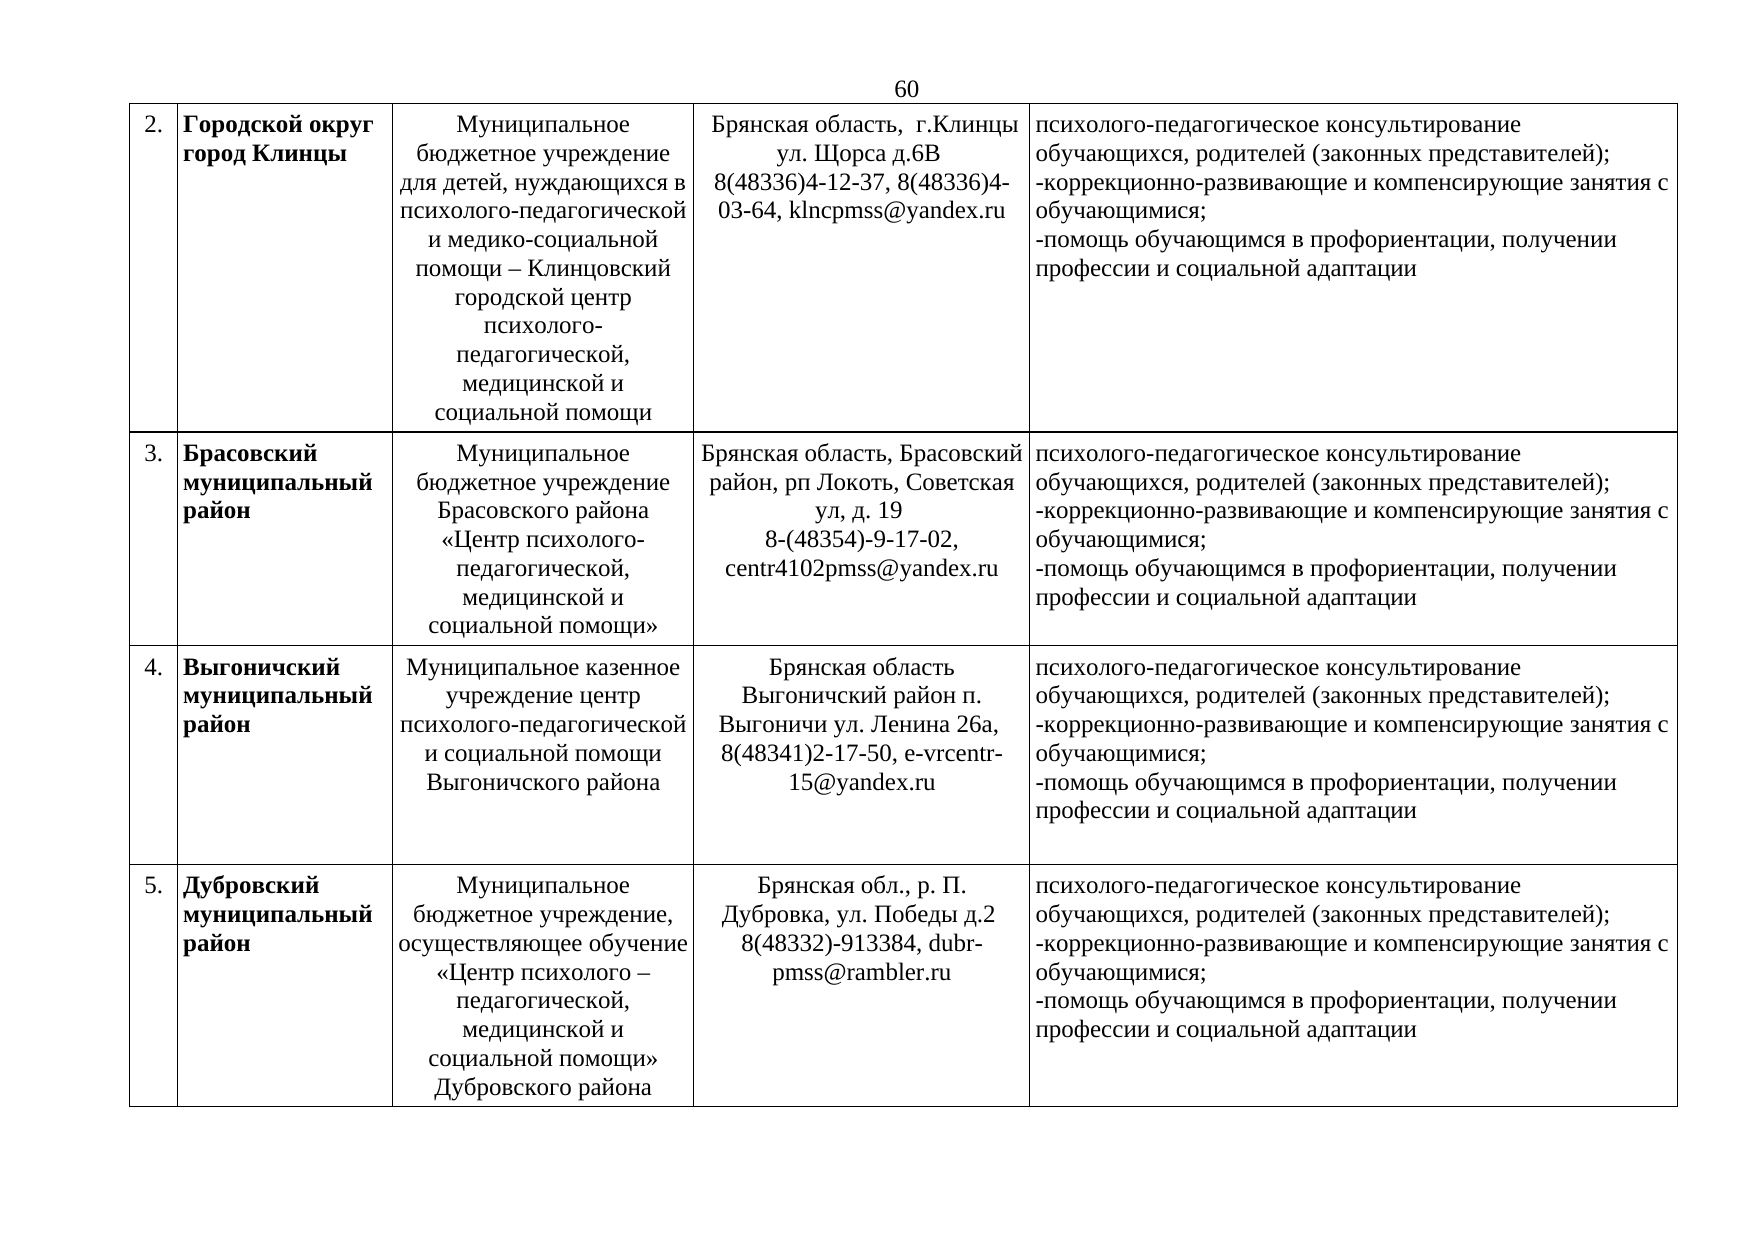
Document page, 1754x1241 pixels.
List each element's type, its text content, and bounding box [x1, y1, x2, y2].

table_cell 4. [130, 646, 177, 864]
table_cell 5. [130, 865, 177, 1106]
table_cell Городской округ город Клинцы [178, 104, 392, 431]
table_cell Дубровский муниципальный район [178, 865, 392, 1106]
table_cell Брянская область Выгоничский район п. Выгоничи ул. Ленина 26а, 8(48341)2-17-50, e-vrcentr-15@yandex.ru [694, 646, 1029, 864]
table_cell Муниципальное бюджетное учреждение для детей, нуждающихся в психолого-педагогической и медико-социальной помощи – Клинцовский городской центр психолого-педагогической, медицинской и социальной помощи [393, 104, 693, 431]
table_cell Муниципальное казенное учреждение центр психолого-педагогической и социальной помощи Выгоничского района [393, 646, 693, 864]
table_cell психолого-педагогическое консультирование обучающихся, родителей (законных представителей); -коррекционно-развивающие и компенсирующие занятия с обучающимися; -помощь обучающимся в профориентации, получении профессии и социальной адаптации [1030, 104, 1677, 431]
table_cell 3. [130, 433, 177, 645]
table_cell Выгоничский муниципальный район [178, 646, 392, 864]
table_cell Муниципальное бюджетное учреждение, осуществляющее обучение «Центр психолого – педагогической, медицинской и социальной помощи» Дубровского района [393, 865, 693, 1106]
table_cell Муниципальное бюджетное учреждение Брасовского района «Центр психолого-педагогической, медицинской и социальной помощи» [393, 433, 693, 645]
table_cell психолого-педагогическое консультирование обучающихся, родителей (законных представителей); -коррекционно-развивающие и компенсирующие занятия с обучающимися; -помощь обучающимся в профориентации, получении профессии и социальной адаптации [1030, 646, 1677, 864]
table_cell Брянская область, г.Клинцы ул. Щорса д.6В 8(48336)4-12-37, 8(48336)4-03-64, klncpmss@yandex.ru [694, 104, 1029, 431]
table_cell психолого-педагогическое консультирование обучающихся, родителей (законных представителей); -коррекционно-развивающие и компенсирующие занятия с обучающимися; -помощь обучающимся в профориентации, получении профессии и социальной адаптации [1030, 433, 1677, 645]
table_cell психолого-педагогическое консультирование обучающихся, родителей (законных представителей); -коррекционно-развивающие и компенсирующие занятия с обучающимися; -помощь обучающимся в профориентации, получении профессии и социальной адаптации [1030, 865, 1677, 1106]
table_cell Брянская область, Брасовский район, рп Локоть, Советская ул, д. 19 8-(48354)-9-17-02, centr4102pmss@yandex.ru [694, 433, 1029, 645]
table_cell 2. [130, 104, 177, 431]
table_cell Брянская обл., р. П. Дубровка, ул. Победы д.2 8(48332)-913384, dubr-pmss@rambler.ru [694, 865, 1029, 1106]
table_cell Брасовский муниципальный район [178, 433, 392, 645]
